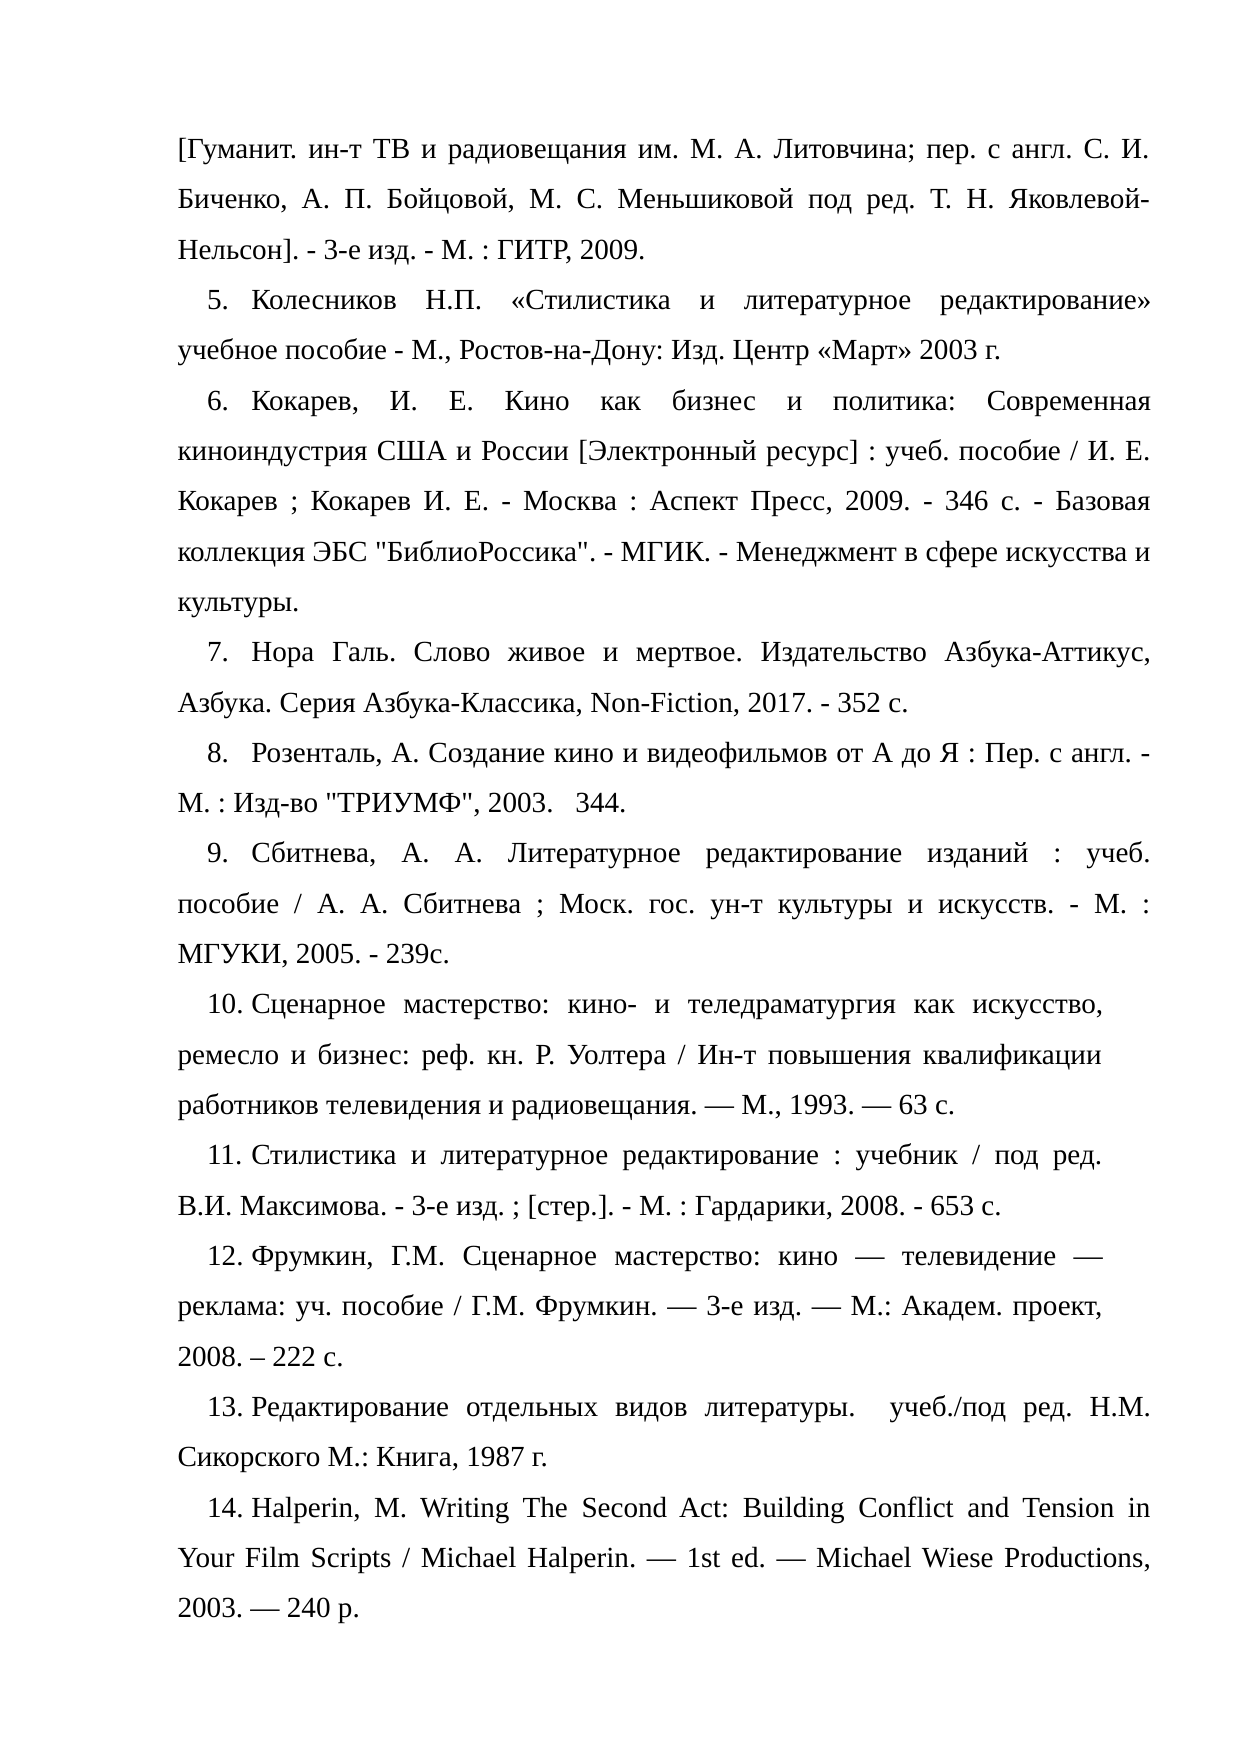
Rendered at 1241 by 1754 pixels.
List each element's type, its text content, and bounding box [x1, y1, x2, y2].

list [177, 131, 1152, 265]
list Halperin, M. Writing The Second Act: Building Conflict and Tension in Your Film Scripts / Michael Halperin. — 1st ed. — Michael Wiese Productions, 2003. — 240 p. [177, 1490, 1152, 1624]
list Фрумкин, Г.М. Сценарное мастерство: кино — телевидение — реклама: уч. пособие / Г.М. Фрумкин. — 3-е изд. — М.: Академ. проект, 2008. – 222 с. [177, 1238, 1103, 1372]
list Колесников Н.П. «Стилистика и литературное редактирование» учебное пособие - М., Ростов-на-Дону: Изд. Центр «Март» 2003 г. [177, 282, 1152, 366]
list Сбитнева, А. А. Литературное редактирование изданий : учеб. пособие / А. А. Сбитнева ; Моск. гос. ун-т культуры и искусств. - М. : МГУКИ, 2005. - 239с. [177, 836, 1152, 970]
list Стилистика и литературное редактирование : учебник / под ред. В.И. Максимова. - 3-е изд. ; [стер.]. - М. : Гардарики, 2008. - 653 с. [177, 1137, 1103, 1221]
list Розенталь, А. Создание кино и видеофильмов от А до Я : Пер. с англ. - М. : Изд-во "ТРИУМФ", 2003. 344. [177, 735, 1152, 819]
list Сценарное мастерство: кино- и теледраматургия как искусство, ремесло и бизнес: реф. кн. Р. Уолтера / Ин-т повышения квалификации работников телевидения и радиовещания. — М., 1993. — 63 с. [177, 987, 1103, 1121]
list Редактирование отдельных видов литературы. учеб./под ред. Н.М. Сикорского М.: Книга, 1987 г. [177, 1389, 1152, 1473]
list Нора Галь. Слово живое и мертвое. Издательство Азбука-Аттикус, Азбука. Серия Азбука-Классика, Non-Fiction, 2017. - 352 с. [177, 634, 1152, 718]
list Кокарев, И. Е. Кино как бизнес и политика: Современная киноиндустрия США и России [Электронный ресурс] : учеб. пособие / И. Е. Кокарев ; Кокарев И. Е. - Москва : Аспект Пресс, 2009. - 346 c. - Базовая коллекция ЭБС "БиблиоРоссика". - МГИК. - Менеджмент в сфере искусства и культуры. [177, 383, 1152, 618]
